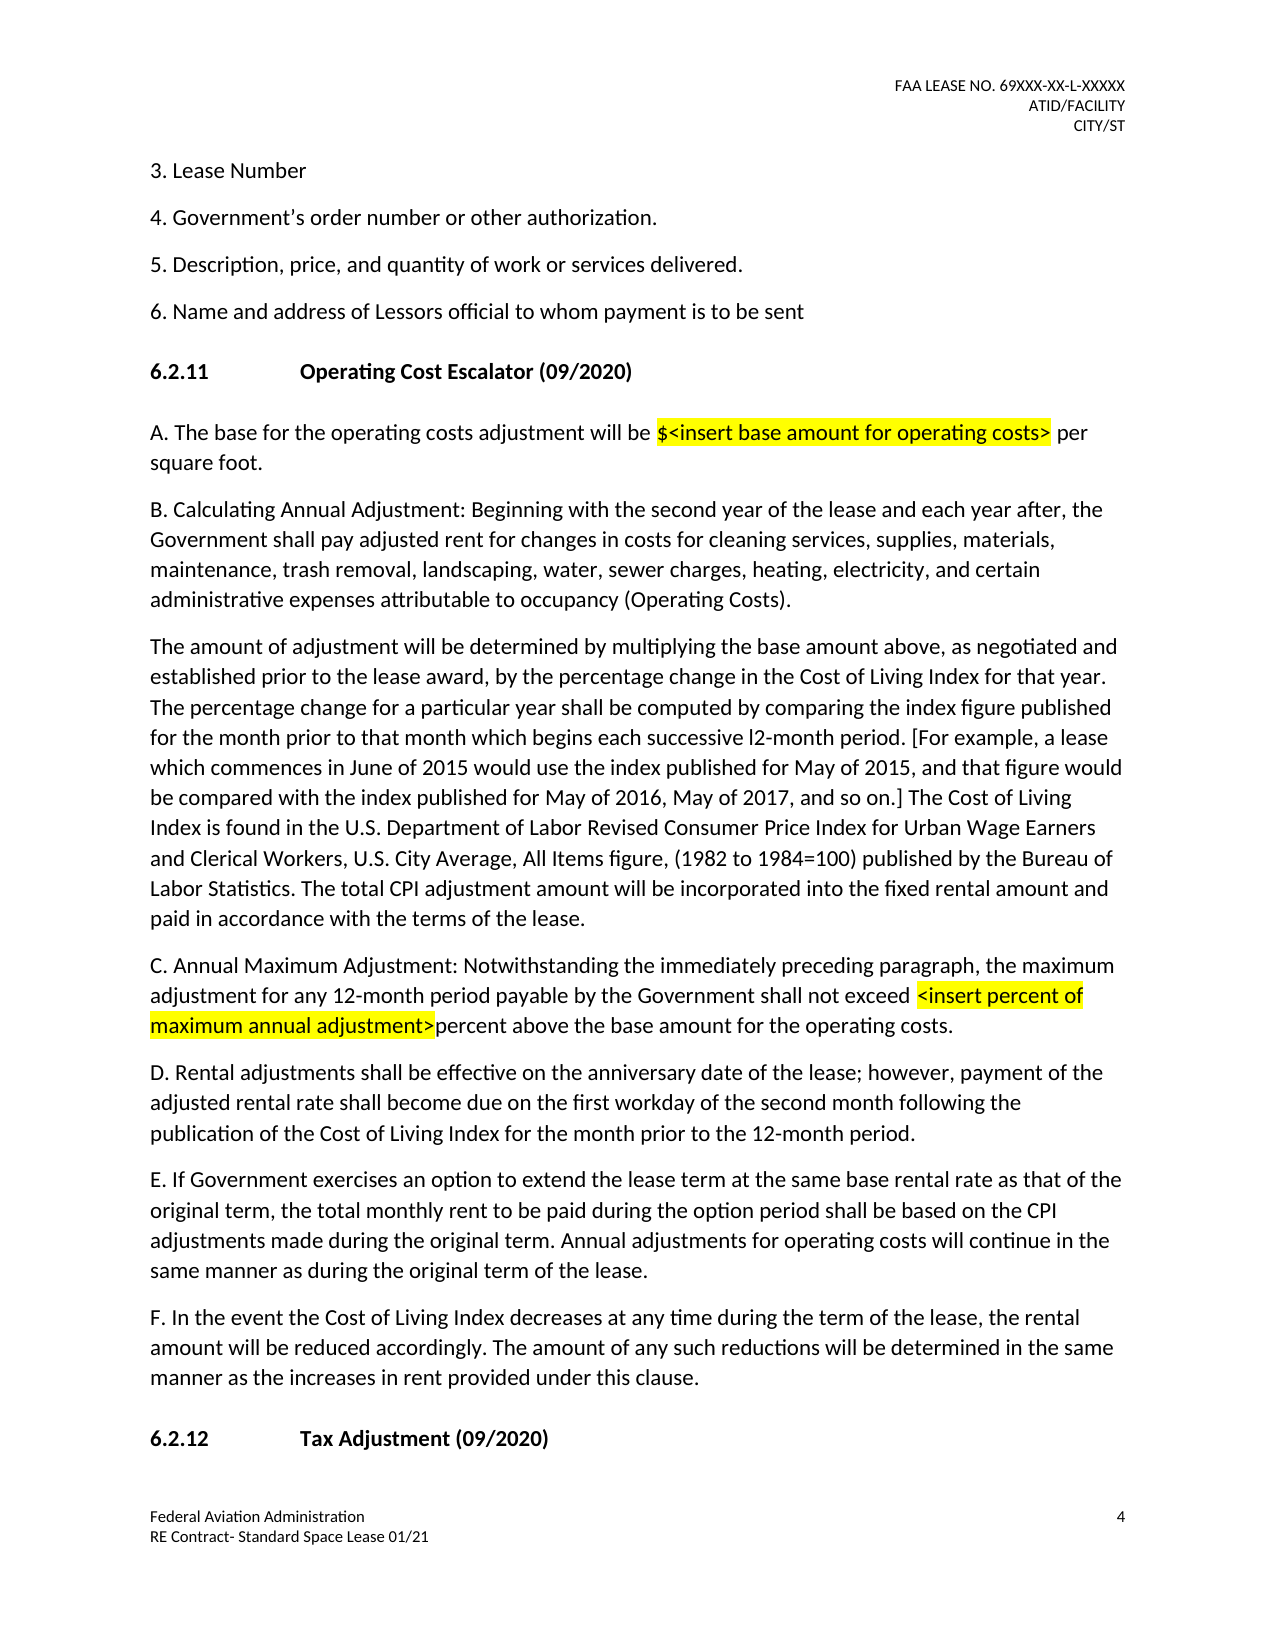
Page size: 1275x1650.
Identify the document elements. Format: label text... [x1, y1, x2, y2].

text E. If Government exercises an option to extend the lease term at the same base rental rate as that of the original term, the total monthly rent to be paid during the option period shall be based on the CPI adjustments made during the original term. Annual adjustments for operating costs will continue in the same manner as during the original term of the lease. [150, 1166, 1125, 1284]
text B. Calculating Annual Adjustment: Beginning with the second year of the lease and each year after, the Government shall pay adjusted rent for changes in costs for cleaning services, supplies, materials, maintenance, trash removal, landscaping, water, sewer charges, heating, electricity, and certain administrative expenses attributable to occupancy (Operating Costs). [150, 495, 1125, 613]
text 5. Description, price, and quantity of work or services delivered. [150, 250, 1125, 278]
text C. Annual Maximum Adjustment: Notwithstanding the immediately preceding paragraph, the maximum adjustment for any 12-month period payable by the Government shall not exceed <insert percent of maximum annual adjustment>percent above the base amount for the operating costs. [150, 951, 1125, 1039]
text 6. Name and address of Lessors official to whom payment is to be sent 6.2.11 Operating Cost Escalator (09/2020) This clause is an option for space leases. The AMS describes guidance for rent structure in leases including use of this clause. The RECO may use this clause as an added benefit to the Lessor when negotiating a lease. A. The base for the operating costs adjustment will be $<insert base amount for operating costs> per square foot. [150, 297, 1125, 476]
text 4. Government’s order number or other authorization. [150, 203, 1125, 231]
text D. Rental adjustments shall be effective on the anniversary date of the lease; however, payment of the adjusted rental rate shall become due on the first workday of the second month following the publication of the Cost of Living Index for the month prior to the 12-month period. [150, 1058, 1125, 1147]
text 3. Lease Number [150, 156, 1125, 184]
text The amount of adjustment will be determined by multiplying the base amount above, as negotiated and established prior to the lease award, by the percentage change in the Cost of Living Index for that year. The percentage change for a particular year shall be computed by comparing the index figure published for the month prior to that month which begins each successive l2-month period. [For example, a lease which commences in June of 2015 would use the index published for May of 2015, and that figure would be compared with the index published for May of 2016, May of 2017, and so on.] The Cost of Living Index is found in the U.S. Department of Labor Revised Consumer Price Index for Urban Wage Earners and Clerical Workers, U.S. City Average, All Items figure, (1982 to 1984=100) published by the Bureau of Labor Statistics. The total CPI adjustment amount will be incorporated into the fixed rental amount and paid in accordance with the terms of the lease. [150, 632, 1125, 932]
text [150, 1303, 1125, 1482]
